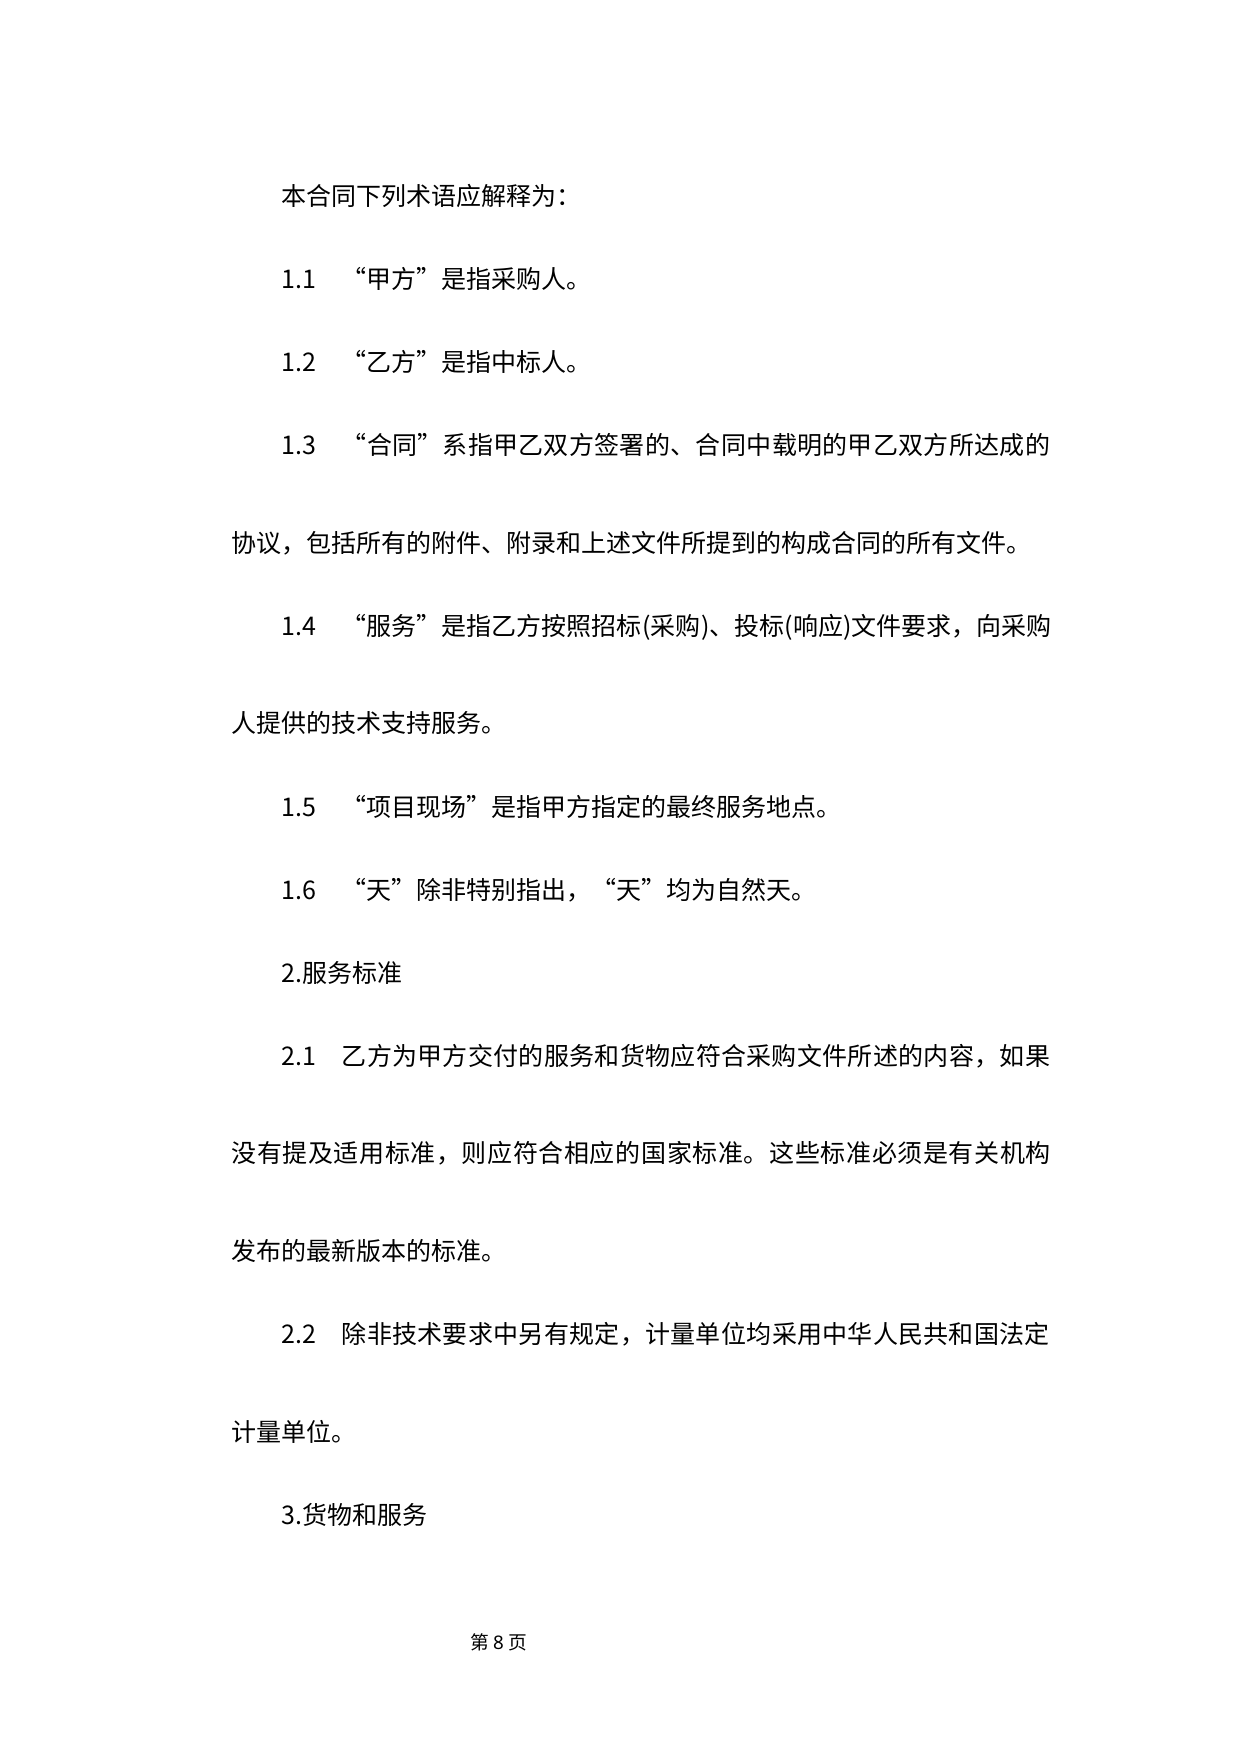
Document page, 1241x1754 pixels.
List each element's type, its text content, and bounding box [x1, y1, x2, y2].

text 本合同下列术语应解释为： [231, 162, 1053, 227]
text 1.2 “乙方”是指中标人。 [231, 328, 1053, 393]
text 1.4 “服务”是指乙方按照招标(采购)、投标(响应)文件要求，向采购人提供的技术支持服务。 [231, 592, 1053, 754]
text 1.5 “项目现场”是指甲方指定的最终服务地点。 [231, 773, 1053, 838]
text 1.6 “天”除非特别指出，“天”均为自然天。 [231, 856, 1053, 921]
text 1.1 “甲方”是指采购人。 [231, 245, 1053, 310]
text 1.3 “合同”系指甲乙双方签署的、合同中载明的甲乙双方所达成的协议，包括所有的附件、附录和上述文件所提到的构成合同的所有文件。 [231, 411, 1053, 574]
text 2.2 除非技术要求中另有规定，计量单位均采用中华人民共和国法定计量单位。 [231, 1300, 1053, 1463]
text 2.服务标准 [231, 939, 1053, 1004]
text 2.1 乙方为甲方交付的服务和货物应符合采购文件所述的内容，如果没有提及适用标准，则应符合相应的国家标准。这些标准必须是有关机构发布的最新版本的标准。 [231, 1022, 1053, 1282]
text 3.货物和服务 [231, 1481, 1053, 1546]
